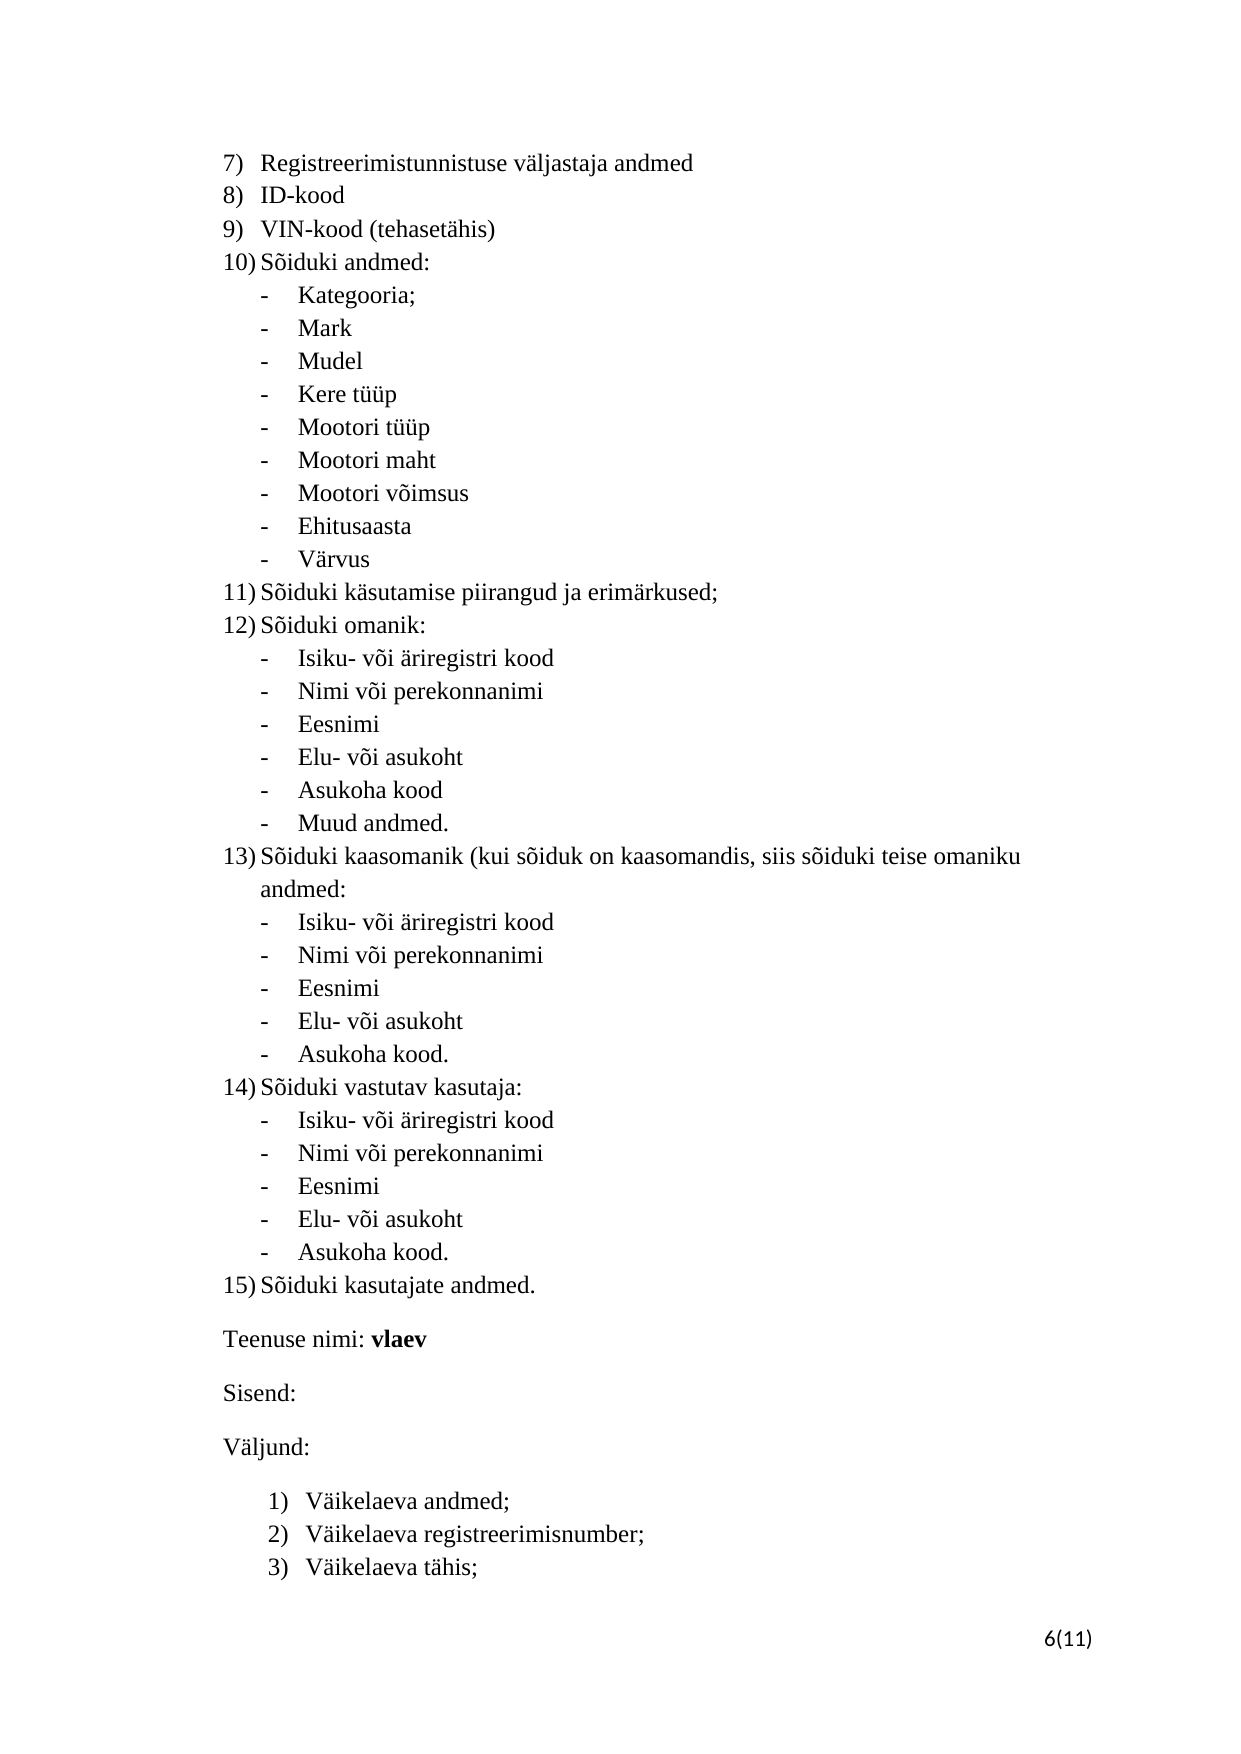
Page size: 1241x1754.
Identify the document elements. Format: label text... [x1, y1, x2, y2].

list Nimi või perekonnanimi [260, 676, 1093, 705]
list Kere tüüp [260, 379, 1093, 407]
text Teenuse nimi: vlaev [223, 1324, 1093, 1353]
list Isiku- või äriregistri kood [260, 907, 1093, 936]
list Mootori maht [260, 445, 1093, 473]
list Sõiduki kasutajate andmed. [223, 1270, 1093, 1299]
list Sõiduki kaasomanik (kui sõiduk on kaasomandis, siis sõiduki teise omaniku andmed: [223, 841, 1093, 903]
list Sõiduki omanik: [223, 610, 1093, 639]
list Elu- või asukoht [260, 742, 1093, 771]
list Asukoha kood [260, 775, 1093, 804]
list Muud andmed. [260, 808, 1093, 837]
text Sisend: [223, 1378, 1093, 1407]
list ID-kood [223, 181, 1093, 209]
list Isiku- või äriregistri kood [260, 1105, 1093, 1134]
list Mootori tüüp [260, 412, 1093, 441]
list Kategooria; [260, 280, 1093, 308]
list Elu- või asukoht [260, 1204, 1093, 1233]
list Värvus [260, 544, 1093, 573]
list Eesnimi [260, 973, 1093, 1002]
list Sõiduki andmed: [223, 247, 1093, 275]
list Sõiduki käsutamise piirangud ja erimärkused; [223, 577, 1093, 606]
list Sõiduki vastutav kasutaja: [223, 1072, 1093, 1101]
list Elu- või asukoht [260, 1006, 1093, 1035]
list Eesnimi [260, 1171, 1093, 1200]
text Väljund: [223, 1432, 1093, 1461]
list Isiku- või äriregistri kood [260, 643, 1093, 672]
list Asukoha kood. [260, 1237, 1093, 1266]
list Registreerimistunnistuse väljastaja andmed [223, 148, 1093, 176]
list Nimi või perekonnanimi [260, 940, 1093, 969]
list Väikelaeva tähis; [268, 1552, 1093, 1581]
list Ehitusaasta [260, 511, 1093, 539]
list Mootori võimsus [260, 478, 1093, 507]
list Asukoha kood. [260, 1039, 1093, 1068]
list Mudel [260, 346, 1093, 374]
list VIN-kood (tehasetähis) [223, 214, 1093, 242]
list Väikelaeva andmed; [268, 1486, 1093, 1514]
list Väikelaeva registreerimisnumber; [268, 1519, 1093, 1547]
list Nimi või perekonnanimi [260, 1138, 1093, 1167]
list Eesnimi [260, 709, 1093, 738]
list Mark [260, 313, 1093, 341]
